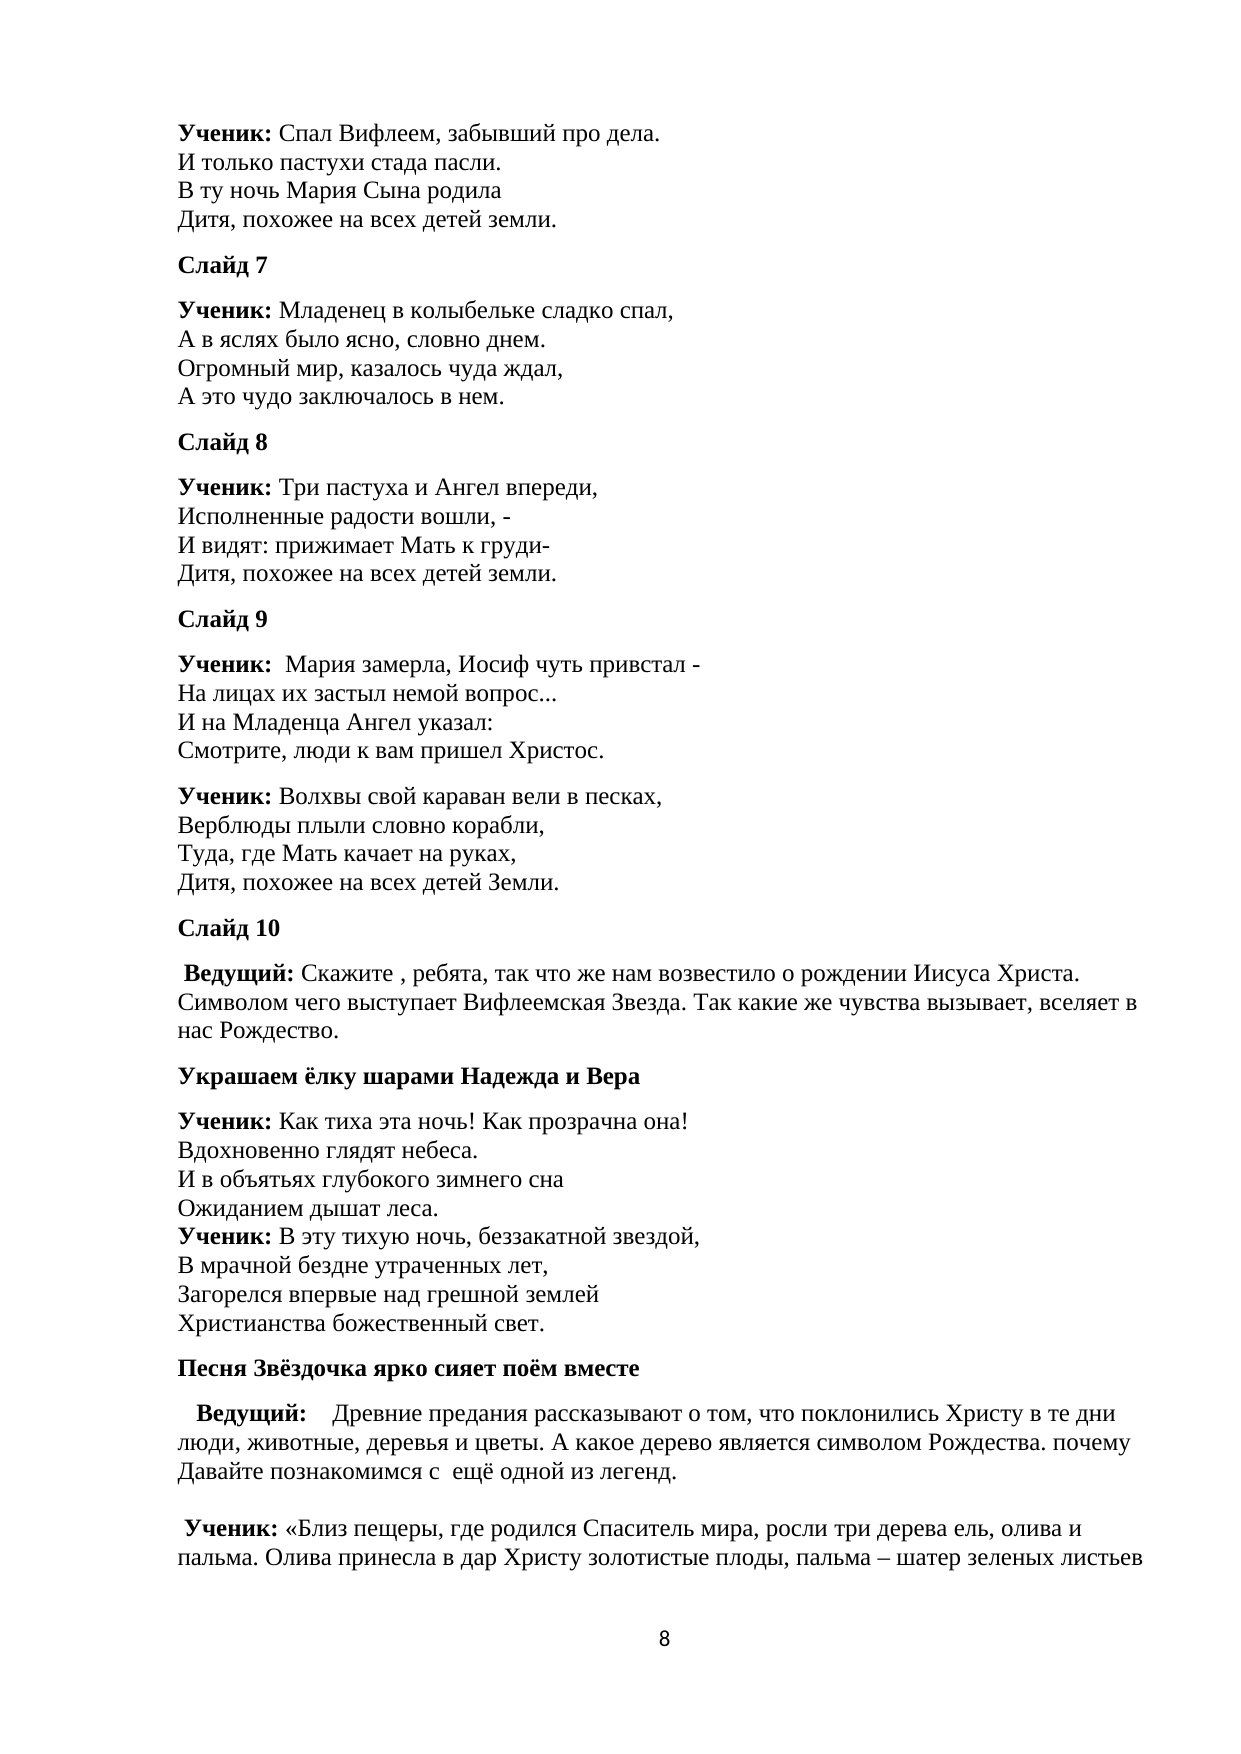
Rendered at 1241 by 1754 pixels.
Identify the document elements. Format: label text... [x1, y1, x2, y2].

text Слайд 10 [177, 913, 1152, 941]
text Слайд 9 [177, 604, 1152, 633]
text Ученик: Волхвы свой караван вели в песках, Верблюды плыли словно корабли, Туда, где Мать качает на руках, Дитя, похожее на всех детей Земли. [177, 781, 1152, 896]
text Ученик: Три пастуха и Ангел впереди, Исполненные радости вошли, - И видят: прижимает Мать к груди- Дитя, похожее на всех детей земли. [177, 472, 1152, 587]
text Ученик: Мария замерла, Иосиф чуть привстал - На лицах их застыл немой вопрос... И на Младенца Ангел указал: Смотрите, люди к вам пришел Христос. [177, 649, 1152, 764]
text Ученик: Как тиха эта ночь! Как прозрачна она! Вдохновенно глядят небеса. И в объятьях глубокого зимнего сна Ожиданием дышат леса. Ученик: В эту тихую ночь, беззакатной звездой, В мрачной бездне утраченных лет, Загорелся впервые над грешной землей Христианства божественный свет. [177, 1106, 1152, 1336]
text Слайд 8 [177, 427, 1152, 456]
text Слайд 7 [177, 250, 1152, 278]
text Украшаем ёлку шарами Надежда и Вера [177, 1061, 1152, 1090]
text Песня Звёздочка ярко сияет поём вместе [177, 1353, 1152, 1382]
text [177, 1398, 1152, 1571]
text Ученик: Спал Вифлеем, забывший про дела. И только пастухи стада пасли. В ту ночь Мария Сына родила Дитя, похожее на всех детей земли. [177, 118, 1152, 233]
text Ведущий: Скажите , ребята, так что же нам возвестило о рождении Иисуса Христа. Символом чего выступает Вифлеемская Звезда. Так какие же чувства вызывает, вселяет в нас Рождество. [177, 958, 1152, 1044]
text Ученик: Младенец в колыбельке сладко спал, А в яслях было ясно, словно днем. Огромный мир, казалось чуда ждал, А это чудо заключалось в нем. [177, 295, 1152, 410]
